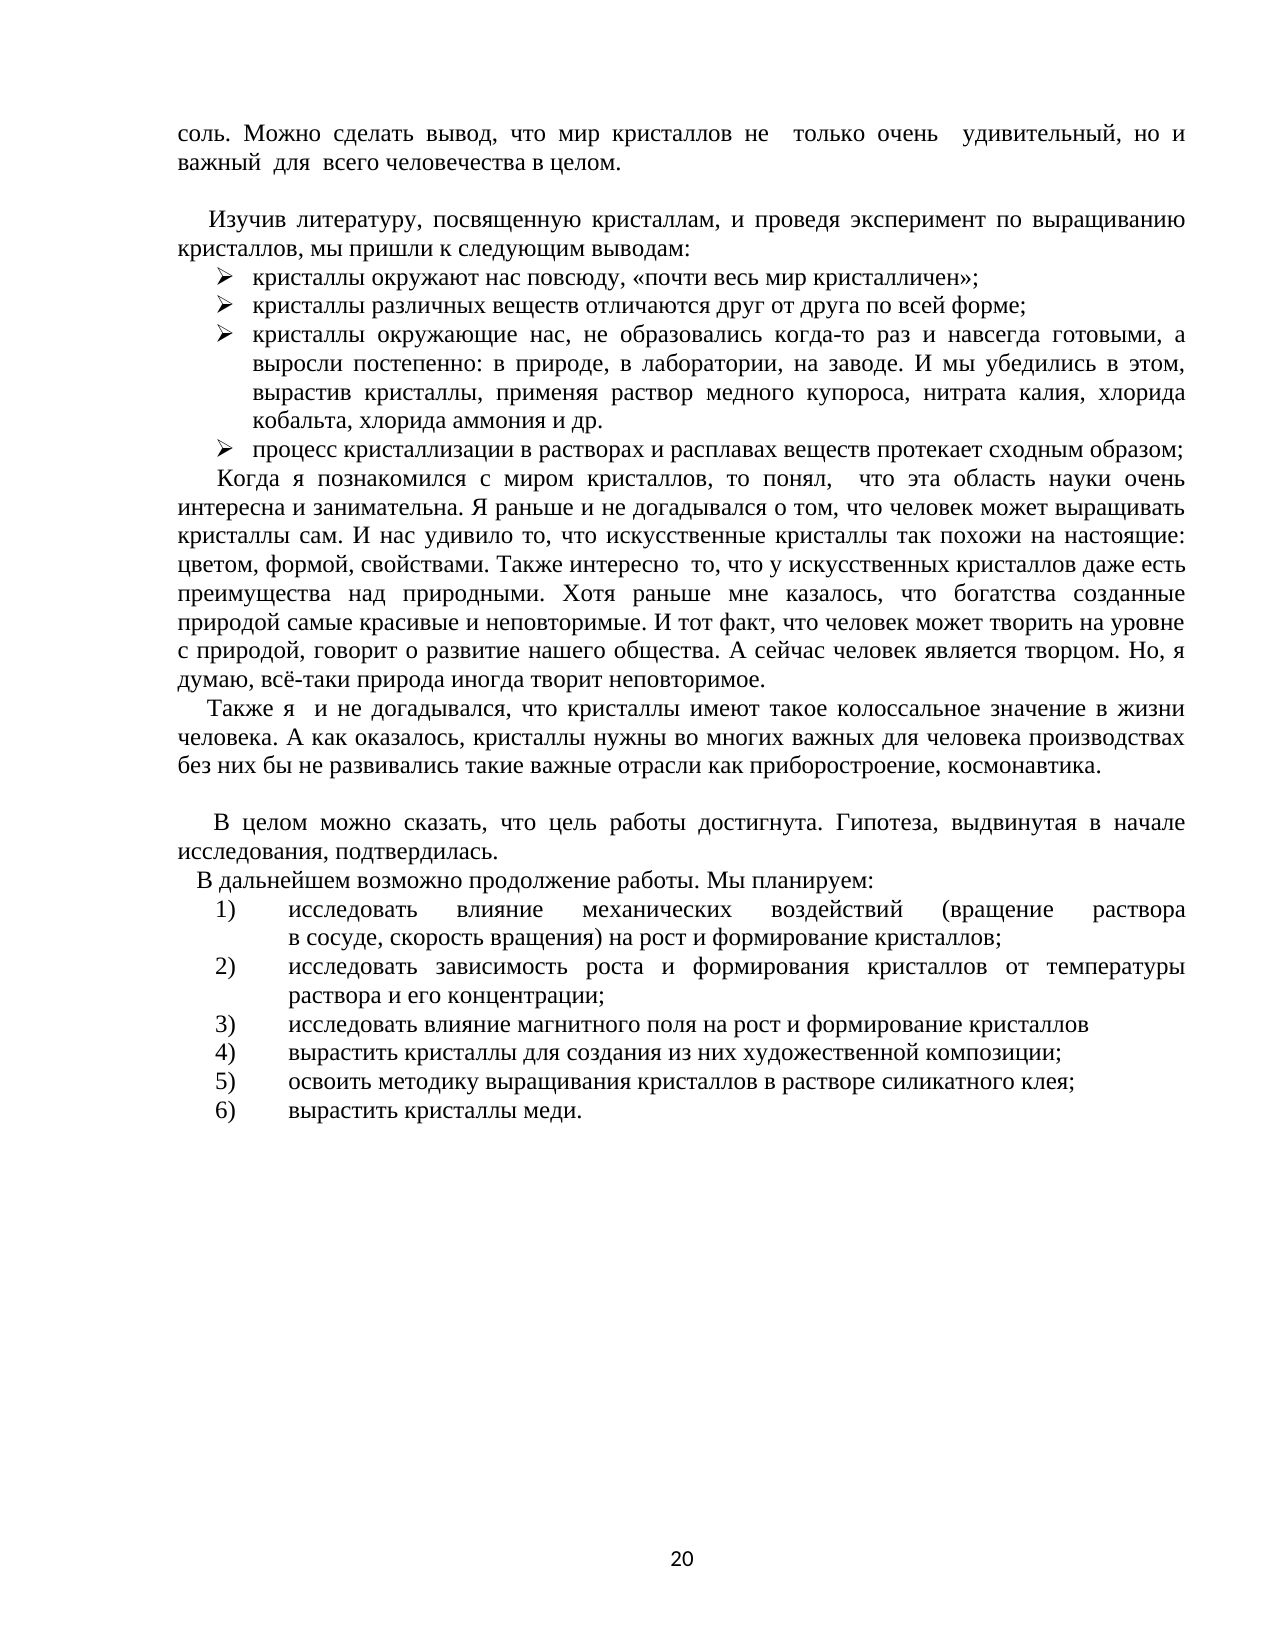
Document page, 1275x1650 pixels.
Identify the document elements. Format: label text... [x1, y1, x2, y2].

text Изучив литературу, посвященную кристаллам, и проведя эксперимент по выращиванию кристаллов, мы пришли к следующим выводам: [177, 204, 1186, 262]
text Когда я познакомился с миром кристаллов, то понял, что эта область науки очень интересна и занимательна. Я раньше и не догадывался о том, что человек может выращивать кристаллы сам. И нас удивило то, что искусственные кристаллы так похожи на настоящие: цветом, формой, свойствами. Также интересно то, что у искусственных кристаллов даже есть преимущества над природными. Хотя раньше мне казалось, что богатства созданные природой самые красивые и неповторимые. И тот факт, что человек может творить на уровне с природой, говорит о развитие нашего общества. А сейчас человек является творцом. Но, я думаю, всё-таки природа иногда творит неповторимое. [177, 463, 1186, 693]
text В целом можно сказать, что цель работы достигнута. Гипотеза, выдвинутая в начале исследования, подтвердилась. [177, 807, 1186, 865]
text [177, 118, 1186, 176]
list процесс кристаллизации в растворах и расплавах веществ протекает сходным образом; [215, 434, 1186, 463]
list кристаллы окружающие нас, не образовались когда-то раз и навсегда готовыми, а выросли постепенно: в природе, в лаборатории, на заводе. И мы убедились в этом, вырастив кристаллы, применяя раствор медного купороса, нитрата калия, хлорида кобальта, хлорида аммония и др. [215, 319, 1186, 434]
list кристаллы окружают нас повсюду, «почти весь мир кристалличен»; [215, 262, 1186, 291]
list освоить методику выращивания кристаллов в растворе силикатного клея; [215, 1066, 1186, 1095]
text В дальнейшем возможно продолжение работы. Мы планируем: [177, 865, 1186, 894]
list вырастить кристаллы для создания из них художественной композиции; [215, 1037, 1186, 1066]
list исследовать зависимость роста и формирования кристаллов от температуры раствора и его концентрации; [215, 951, 1186, 1009]
list исследовать влияние механических воздействий (вращение раствора в сосуде, скорость вращения) на рост и формирование кристаллов; [215, 894, 1186, 951]
list исследовать влияние магнитного поля на рост и формирование кристаллов [215, 1009, 1186, 1037]
list кристаллы различных веществ отличаются друг от друга по всей форме; [215, 291, 1186, 319]
list вырастить кристаллы меди. [215, 1095, 1186, 1124]
text Также я и не догадывался, что кристаллы имеют такое колоссальное значение в жизни человека. А как оказалось, кристаллы нужны во многих важных для человека производствах без них бы не развивались такие важные отрасли как приборостроение, космонавтика. [177, 693, 1186, 779]
